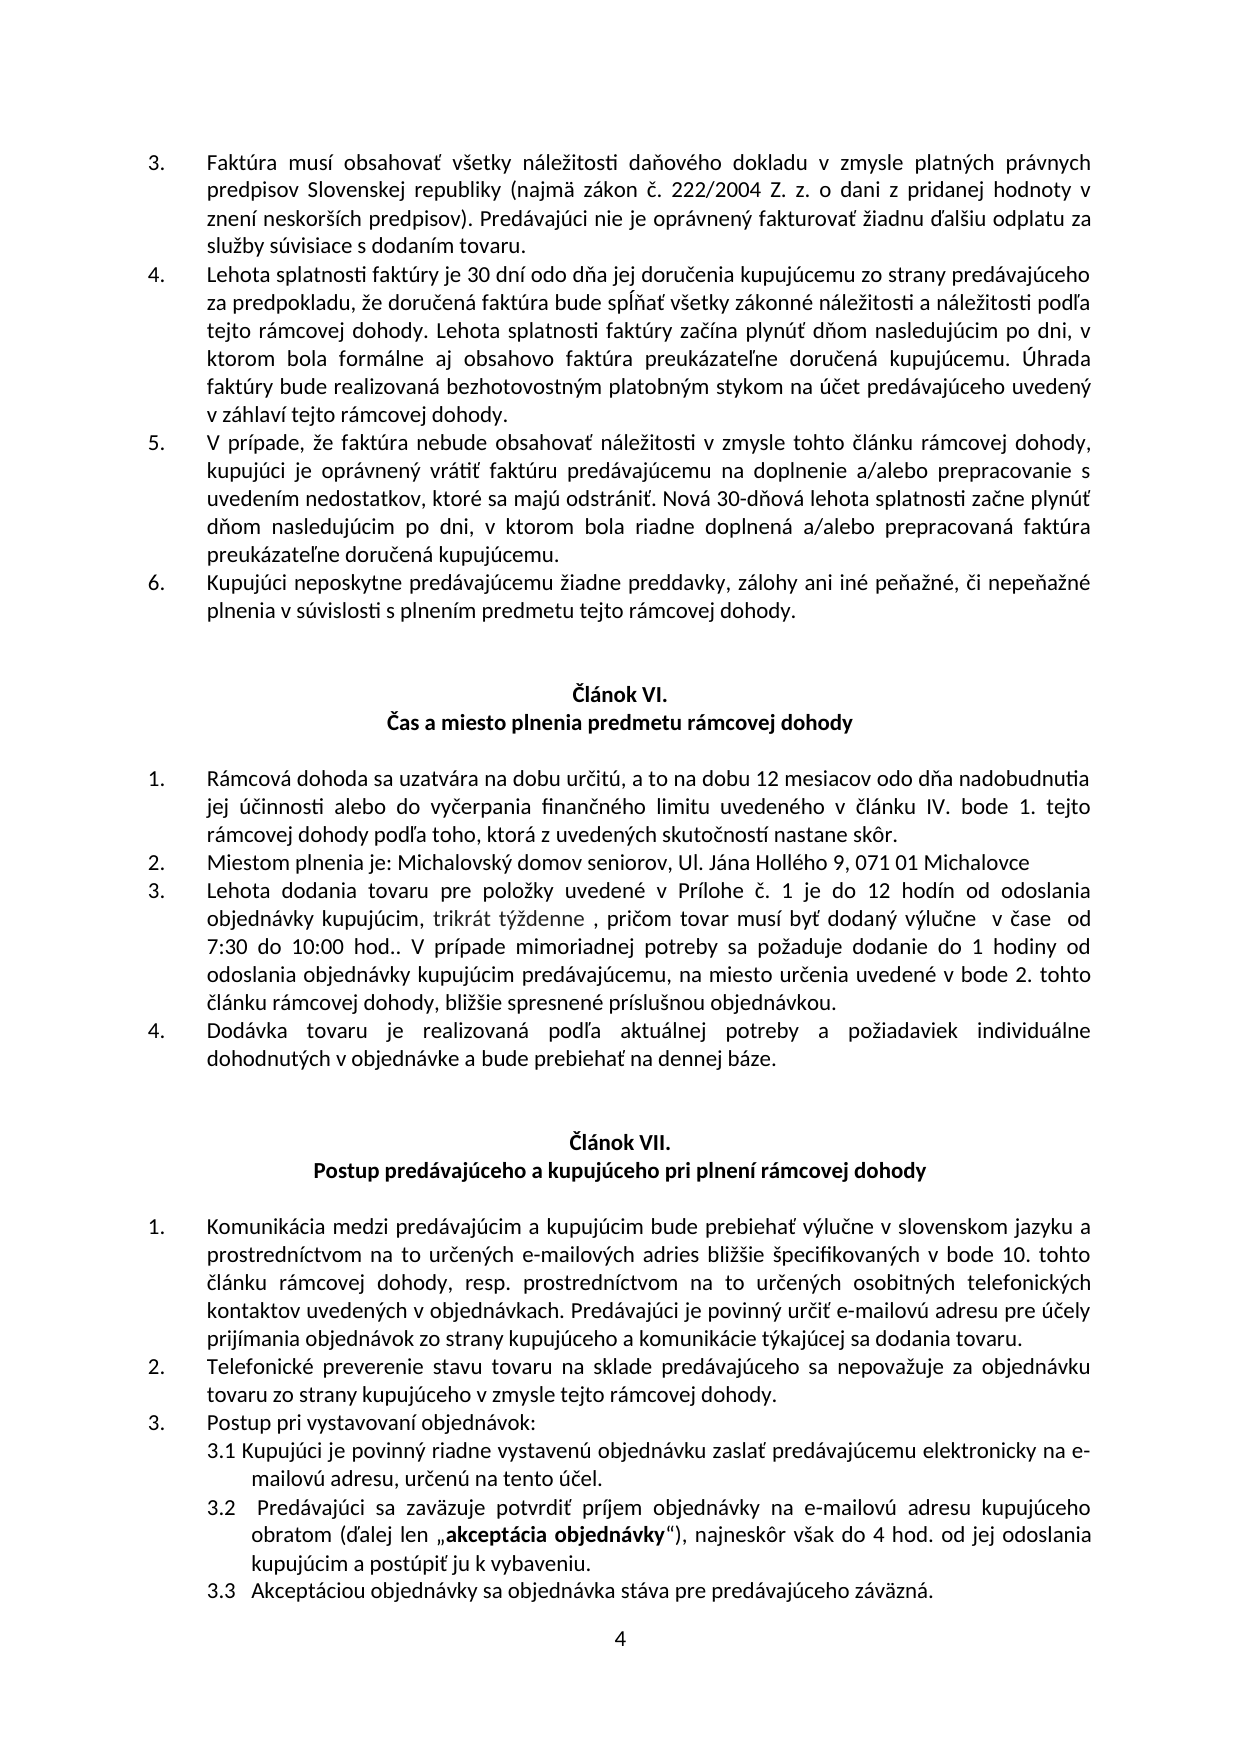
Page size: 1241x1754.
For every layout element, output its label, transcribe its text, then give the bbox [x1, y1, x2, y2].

text 3. Postup pri vystavovaní objednávok: [148, 1408, 1093, 1437]
text 2. Miestom plnenia je: Michalovský domov seniorov, Ul. Jána Hollého 9, 071 01 Michalovce [148, 848, 1093, 876]
text 3. Lehota dodania tovaru pre položky uvedené v Prílohe č. 1 je do 12 hodín od odoslania objednávky kupujúcim, trikrát týždenne , pričom tovar musí byť dodaný výlučne v čase od 7:30 do 10:00 hod.. V prípade mimoriadnej potreby sa požaduje dodanie do 1 hodiny od odoslania objednávky kupujúcim predávajúcemu, na miesto určenia uvedené v bode 2. tohto článku rámcovej dohody, bližšie spresnené príslušnou objednávkou. [148, 876, 1093, 1016]
text Článok VI. [148, 680, 1093, 708]
text 3.1 Kupujúci je povinný riadne vystavenú objednávku zaslať predávajúcemu elektronicky na e-mailovú adresu, určenú na tento účel. [207, 1437, 1093, 1493]
text Článok VII. [148, 1128, 1093, 1156]
text 3.2 Predávajúci sa zaväzuje potvrdiť príjem objednávky na e-mailovú adresu kupujúceho obratom (ďalej len „akceptácia objednávky“), najneskôr však do 4 hod. od jej odoslania kupujúcim a postúpiť ju k vybaveniu. [207, 1493, 1093, 1577]
text 2. Telefonické preverenie stavu tovaru na sklade predávajúceho sa nepovažuje za objednávku tovaru zo strany kupujúceho v zmysle tejto rámcovej dohody. [148, 1352, 1093, 1408]
text 4. Lehota splatnosti faktúry je 30 dní odo dňa jej doručenia kupujúcemu zo strany predávajúceho za predpokladu, že doručená faktúra bude spĺňať všetky zákonné náležitosti a náležitosti podľa tejto rámcovej dohody. Lehota splatnosti faktúry začína plynúť dňom nasledujúcim po dni, v ktorom bola formálne aj obsahovo faktúra preukázateľne doručená kupujúcemu. Úhrada faktúry bude realizovaná bezhotovostným platobným stykom na účet predávajúceho uvedený v záhlaví tejto rámcovej dohody. [148, 260, 1093, 428]
text Čas a miesto plnenia predmetu rámcovej dohody [148, 708, 1093, 736]
text 1. Komunikácia medzi predávajúcim a kupujúcim bude prebiehať výlučne v slovenskom jazyku a prostredníctvom na to určených e-mailových adries bližšie špecifikovaných v bode 10. tohto článku rámcovej dohody, resp. prostredníctvom na to určených osobitných telefonických kontaktov uvedených v objednávkach. Predávajúci je povinný určiť e-mailovú adresu pre účely prijímania objednávok zo strany kupujúceho a komunikácie týkajúcej sa dodania tovaru. [148, 1212, 1093, 1352]
text 5. V prípade, že faktúra nebude obsahovať náležitosti v zmysle tohto článku rámcovej dohody, kupujúci je oprávnený vrátiť faktúru predávajúcemu na doplnenie a/alebo prepracovanie s uvedením nedostatkov, ktoré sa majú odstrániť. Nová 30-dňová lehota splatnosti začne plynúť dňom nasledujúcim po dni, v ktorom bola riadne doplnená a/alebo prepracovaná faktúra preukázateľne doručená kupujúcemu. [148, 428, 1093, 568]
text 3.3 Akceptáciou objednávky sa objednávka stáva pre predávajúceho záväzná. [207, 1577, 1093, 1605]
text 3. Faktúra musí obsahovať všetky náležitosti daňového dokladu v zmysle platných právnych predpisov Slovenskej republiky (najmä zákon č. 222/2004 Z. z. o dani z pridanej hodnoty v znení neskorších predpisov). Predávajúci nie je oprávnený fakturovať žiadnu ďalšiu odplatu za služby súvisiace s dodaním tovaru. [148, 148, 1093, 260]
text 1. Rámcová dohoda sa uzatvára na dobu určitú, a to na dobu 12 mesiacov odo dňa nadobudnutia jej účinnosti alebo do vyčerpania finančného limitu uvedeného v článku IV. bode 1. tejto rámcovej dohody podľa toho, ktorá z uvedených skutočností nastane skôr. [148, 764, 1093, 848]
text Postup predávajúceho a kupujúceho pri plnení rámcovej dohody [148, 1156, 1093, 1184]
text 6. Kupujúci neposkytne predávajúcemu žiadne preddavky, zálohy ani iné peňažné, či nepeňažné plnenia v súvislosti s plnením predmetu tejto rámcovej dohody. [148, 568, 1093, 624]
text 4. Dodávka tovaru je realizovaná podľa aktuálnej potreby a požiadaviek individuálne dohodnutých v objednávke a bude prebiehať na dennej báze. [148, 1016, 1093, 1072]
